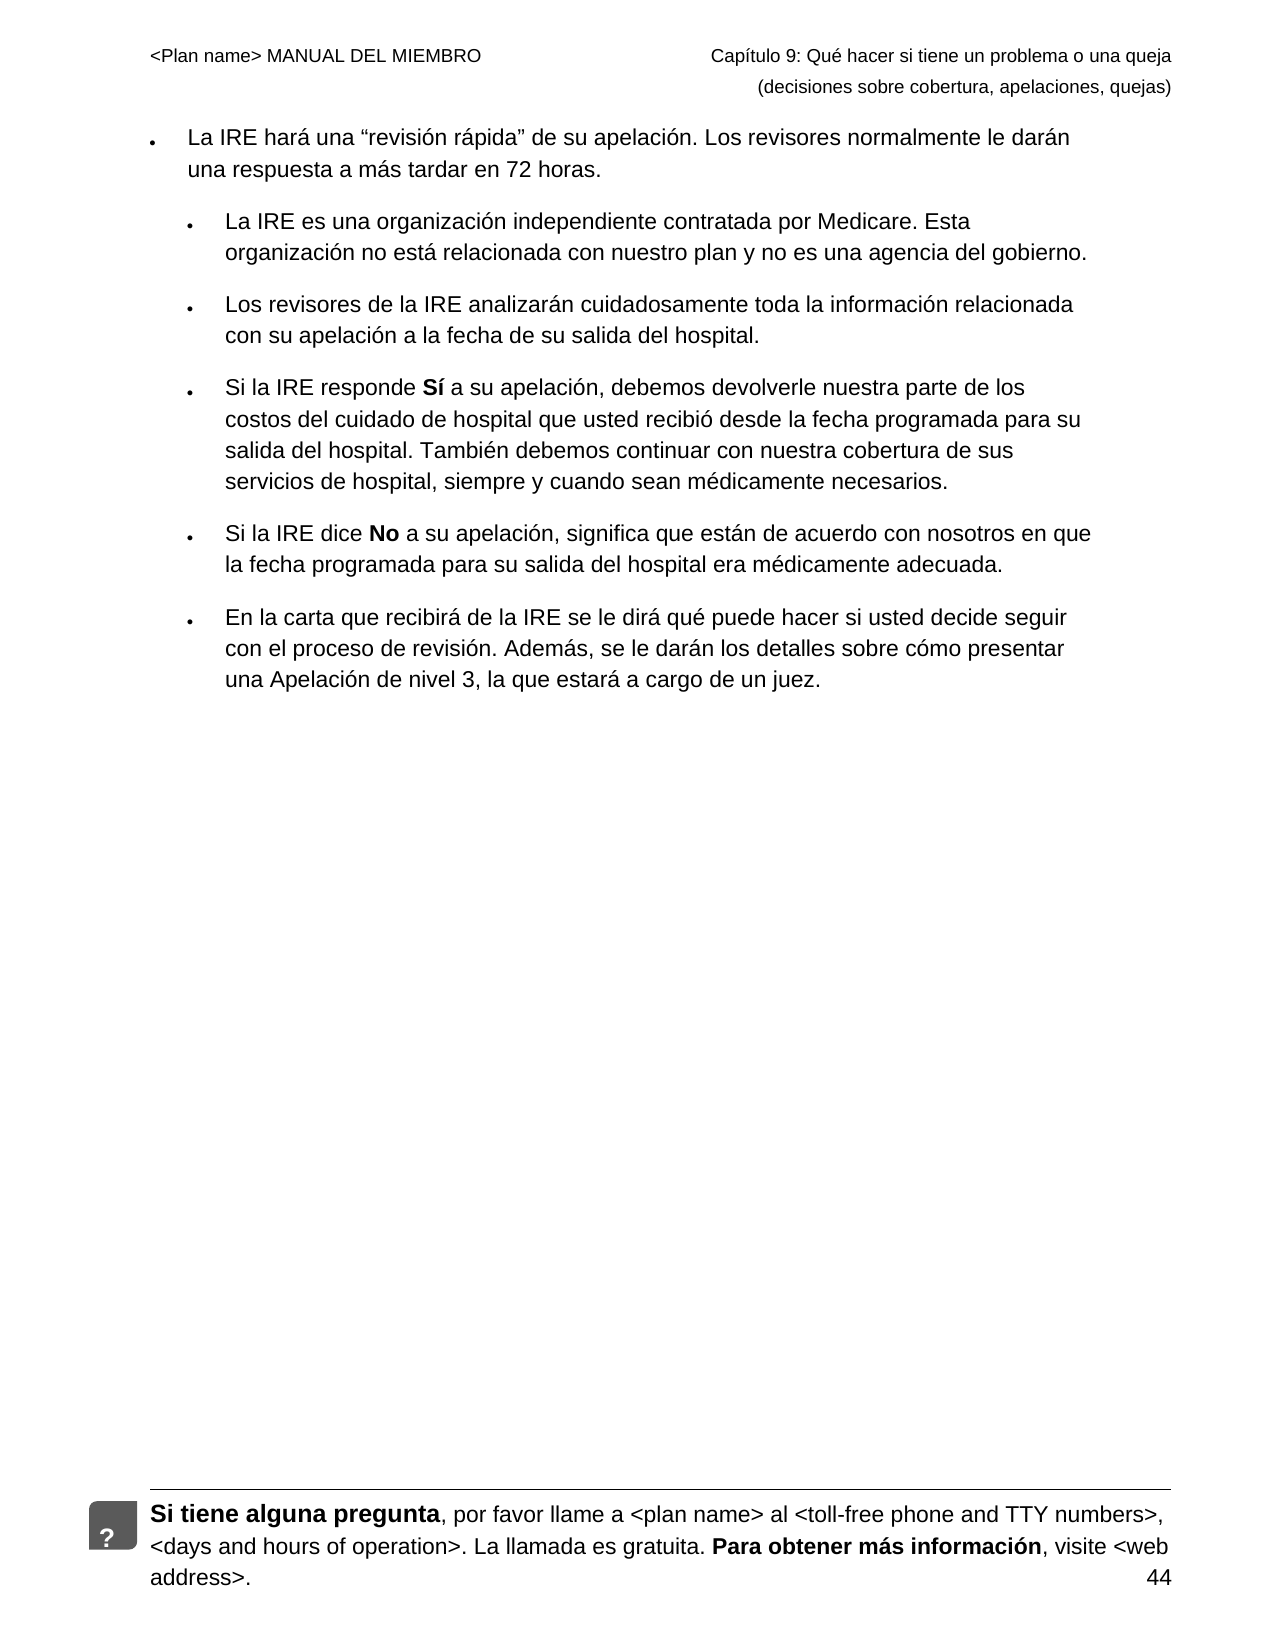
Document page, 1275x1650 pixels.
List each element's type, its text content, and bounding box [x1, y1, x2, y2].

list Si la IRE dice No a su apelación, significa que están de acuerdo con nosotros en que la fecha programada para su salida del hospital era médicamente adecuada. [187, 517, 1096, 579]
list La IRE hará una “revisión rápida” de su apelación. Los revisores normalmente le darán una respuesta a más tardar en 72 horas. [150, 121, 1096, 183]
list La IRE es una organización independiente contratada por Medicare. Esta organización no está relacionada con nuestro plan y no es una agencia del gobierno. [187, 204, 1096, 267]
list Los revisores de la IRE analizarán cuidadosamente toda la información relacionada con su apelación a la fecha de su salida del hospital. [187, 287, 1096, 350]
list Si la IRE responde Sí a su apelación, debemos devolverle nuestra parte de los costos del cuidado de hospital que usted recibió desde la fecha programada para su salida del hospital. También debemos continuar con nuestra cobertura de sus servicios de hospital, siempre y cuando sean médicamente necesarios. [187, 371, 1096, 496]
list En la carta que recibirá de la IRE se le dirá qué puede hacer si usted decide seguir con el proceso de revisión. Además, se le darán los detalles sobre cómo presentar una Apelación de nivel 3, la que estará a cargo de un juez. [187, 600, 1096, 694]
